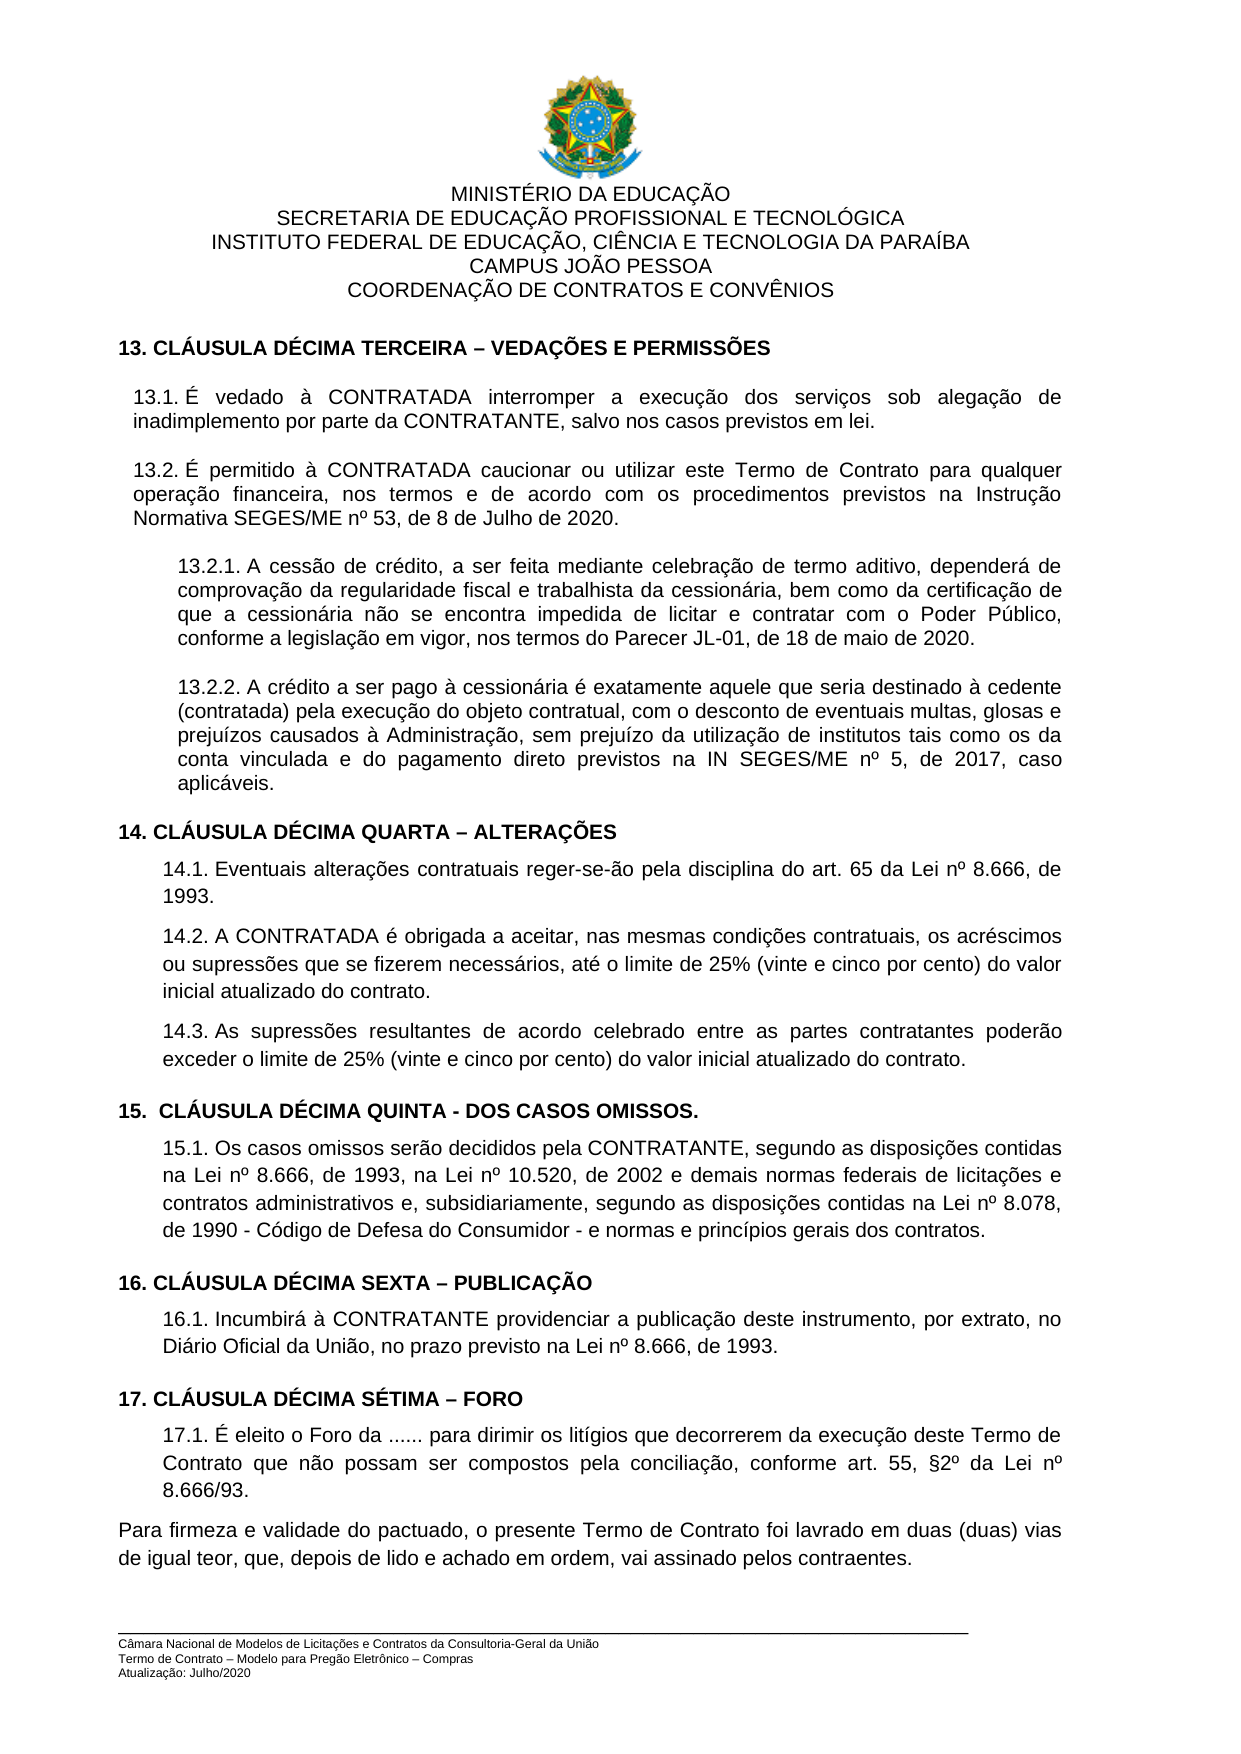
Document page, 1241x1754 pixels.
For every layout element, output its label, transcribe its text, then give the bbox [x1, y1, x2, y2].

text CLÁUSULA DÉCIMA SÉTIMA – FORO [118, 1387, 1063, 1411]
list Os casos omissos serão decididos pela CONTRATANTE, segundo as disposições contidas na Lei nº 8.666, de 1993, na Lei nº 10.520, de 2002 e demais normas federais de licitações e contratos administrativos e, subsidiariamente, segundo as disposições contidas na Lei nº 8.078, de 1990 - Código de Defesa do Consumidor - e normas e princípios gerais dos contratos. [162, 1135, 1063, 1242]
text CLÁUSULA DÉCIMA QUINTA - DOS CASOS OMISSOS. [118, 1099, 1063, 1123]
list É permitido à CONTRATADA caucionar ou utilizar este Termo de Contrato para qualquer operação financeira, nos termos e de acordo com os procedimentos previstos na Instrução Normativa SEGES/ME nº 53, de 8 de Julho de 2020. [133, 457, 1063, 529]
text Para firmeza e validade do pactuado, o presente Termo de Contrato foi lavrado em duas (duas) vias de igual teor, que, depois de lido e achado em ordem, vai assinado pelos contraentes. [118, 1518, 1063, 1570]
list É vedado à CONTRATADA interromper a execução dos serviços sob alegação de inadimplemento por parte da CONTRATANTE, salvo nos casos previstos em lei. [133, 384, 1063, 432]
list As supressões resultantes de acordo celebrado entre as partes contratantes poderão exceder o limite de 25% (vinte e cinco por cento) do valor inicial atualizado do contrato. [162, 1019, 1063, 1070]
list Eventuais alterações contratuais reger-se-ão pela disciplina do art. 65 da Lei nº 8.666, de 1993. [162, 856, 1063, 908]
text CLÁUSULA DÉCIMA SEXTA – PUBLICAÇÃO [118, 1270, 1063, 1294]
picture [536, 73, 646, 182]
text CLÁUSULA DÉCIMA QUARTA – ALTERAÇÕES [118, 820, 1063, 844]
list A CONTRATADA é obrigada a aceitar, nas mesmas condições contratuais, os acréscimos ou supressões que se fizerem necessários, até o limite de 25% (vinte e cinco por cento) do valor inicial atualizado do contrato. [162, 924, 1063, 1003]
text CLÁUSULA DÉCIMA TERCEIRA – VEDAÇÕES E PERMISSÕES [118, 336, 1063, 359]
list A cessão de crédito, a ser feita mediante celebração de termo aditivo, dependerá de comprovação da regularidade fiscal e trabalhista da cessionária, bem como da certificação de que a cessionária não se encontra impedida de licitar e contratar com o Poder Público, conforme a legislação em vigor, nos termos do Parecer JL-01, de 18 de maio de 2020. [177, 554, 1063, 650]
list É eleito o Foro da ...... para dirimir os litígios que decorrerem da execução deste Termo de Contrato que não possam ser compostos pela conciliação, conforme art. 55, §2º da Lei nº 8.666/93. [162, 1423, 1063, 1502]
list Incumbirá à CONTRATANTE providenciar a publicação deste instrumento, por extrato, no Diário Oficial da União, no prazo previsto na Lei nº 8.666, de 1993. [162, 1307, 1063, 1358]
list A crédito a ser pago à cessionária é exatamente aquele que seria destinado à cedente (contratada) pela execução do objeto contratual, com o desconto de eventuais multas, glosas e prejuízos causados à Administração, sem prejuízo da utilização de institutos tais como os da conta vinculada e do pagamento direto previstos na IN SEGES/ME nº 5, de 2017, caso aplicáveis. [177, 675, 1063, 795]
